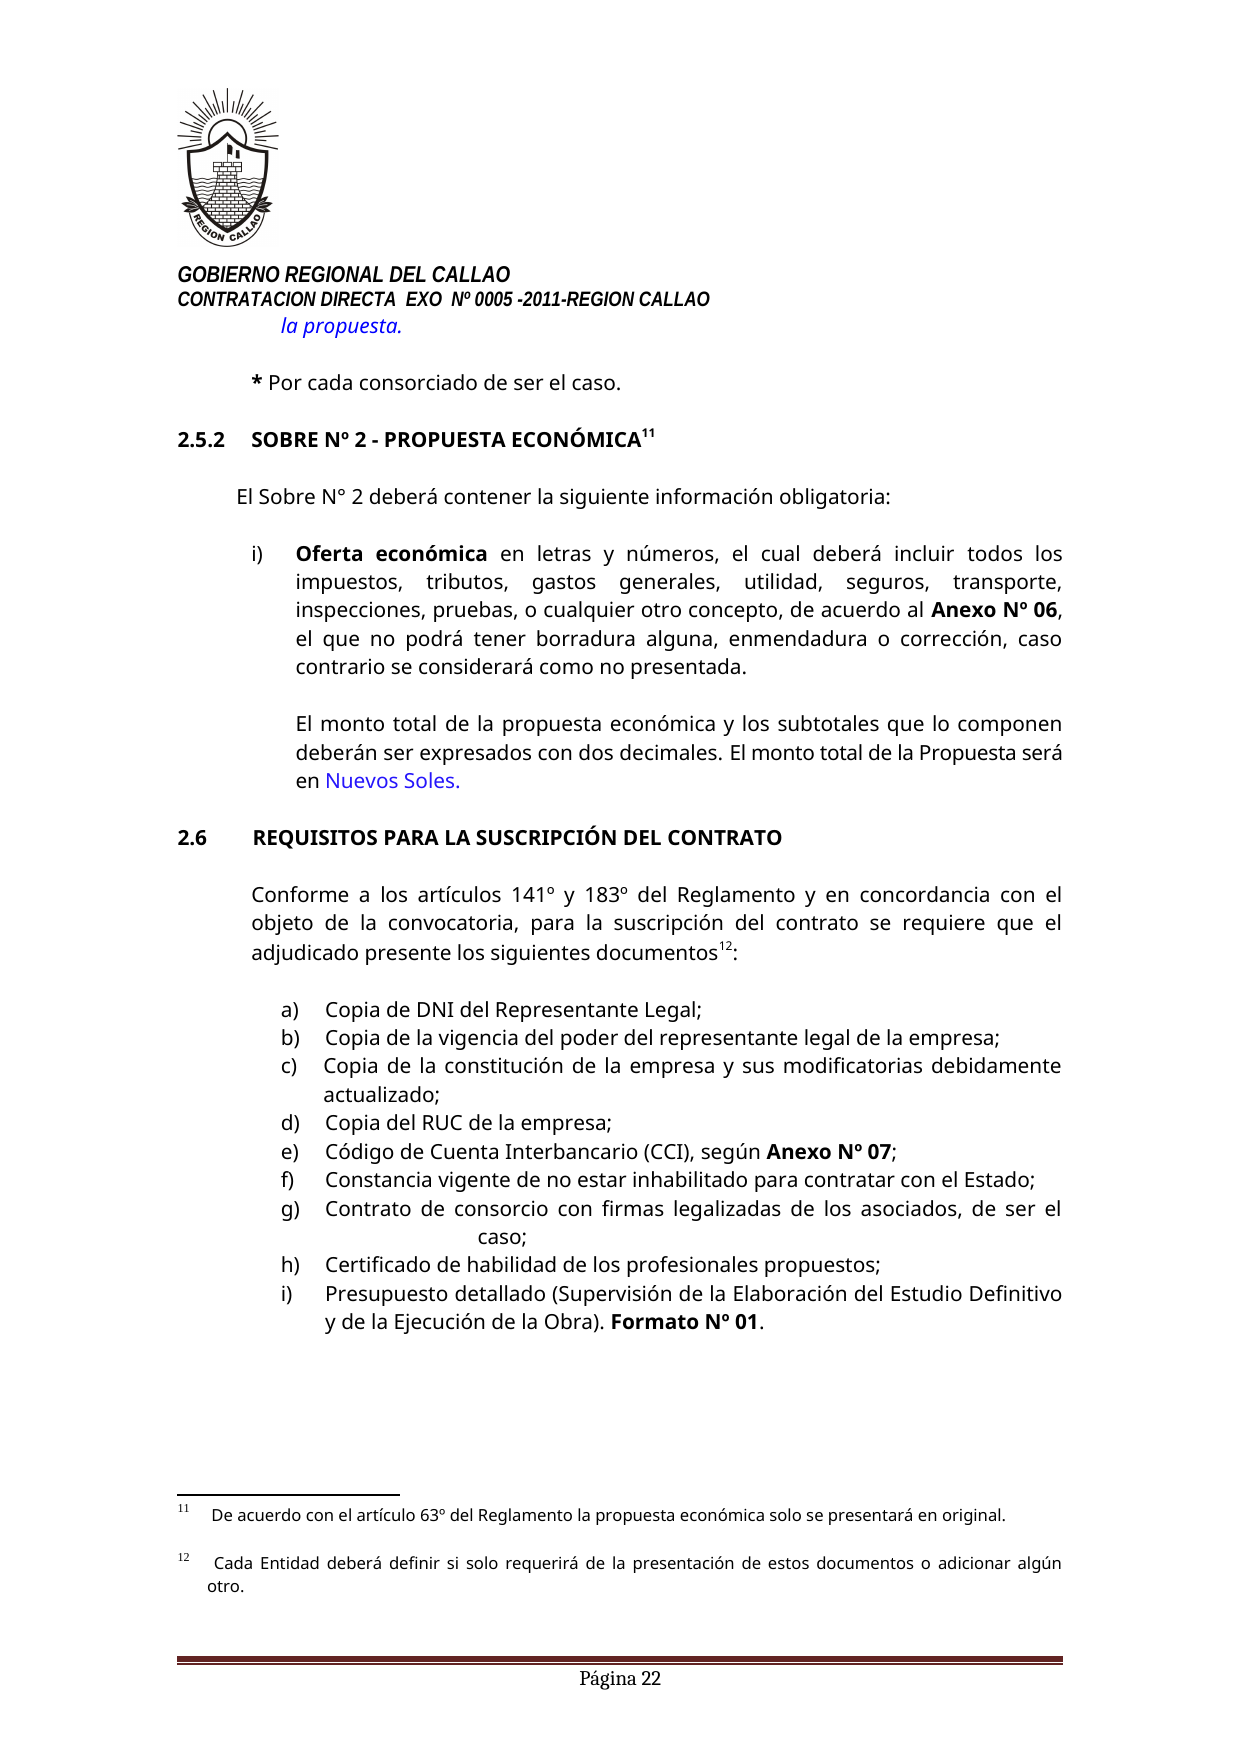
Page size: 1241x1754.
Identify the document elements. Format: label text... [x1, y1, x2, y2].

picture [177, 88, 279, 247]
list Certificado de habilidad de los profesionales propuestos; [281, 1251, 1063, 1279]
list Copia de DNI del Representante Legal; [281, 995, 1063, 1023]
list REQUISITOS PARA CONTRATO [177, 823, 1063, 851]
list Copia de la constitución de la empresa y sus modificatorias debidamente actualizado; [281, 1052, 1063, 1108]
text * Por cada consorciado de ser el caso. [215, 368, 1063, 396]
list Copia de la vigencia del poder del representante legal de la empresa; [281, 1023, 1063, 1052]
list Código de Cuenta Interbancario (CCI), según Anexo Nº 07; [281, 1137, 1063, 1165]
text Conforme a los artículos 141º y 183º del Reglamento y en concordancia con el objeto de la convocatoria, para la suscripción del contrato se requiere que el adjudicado presente los siguientes documentos: [251, 880, 1063, 966]
text El monto total de la propuesta económica y los subtotales que lo componen deberán ser expresados con dos decimales. El monto total de será en Nuevos Soles. [295, 709, 1063, 794]
list Contrato de consorcio con firmas legalizadas de los asociados, de ser el caso; [281, 1194, 1063, 1251]
text 2.5.2 SOBRE Nº 2 - PROPUESTA ECONÓMICA [177, 425, 1063, 453]
list Presupuesto detallado (Supervisión de la Elaboración del Estudio Definitivo y de la Ejecución de la Obra). Formato Nº 01. [281, 1279, 1063, 1336]
list Copia del RUC de la empresa; [281, 1108, 1063, 1137]
text El Sobre N° 2 deberá contener la siguiente información obligatoria: [236, 482, 1063, 510]
text La omisión de alguno de los documentos enunciados acarreará la descalificación de la propuesta. [281, 311, 1063, 339]
list Oferta económica en letras y números, el cual deberá incluir todos los impuestos, tributos, gastos generales, utilidad, seguros, transporte, inspecciones, pruebas, o cualquier otro concepto, de acuerdo al Anexo Nº 06, el que no podrá tener borradura alguna, enmendadura o corrección, caso contrario se considerará como no presentada. [251, 539, 1063, 681]
list Constancia vigente de no estar inhabilitado para contratar con el Estado; [281, 1165, 1063, 1194]
